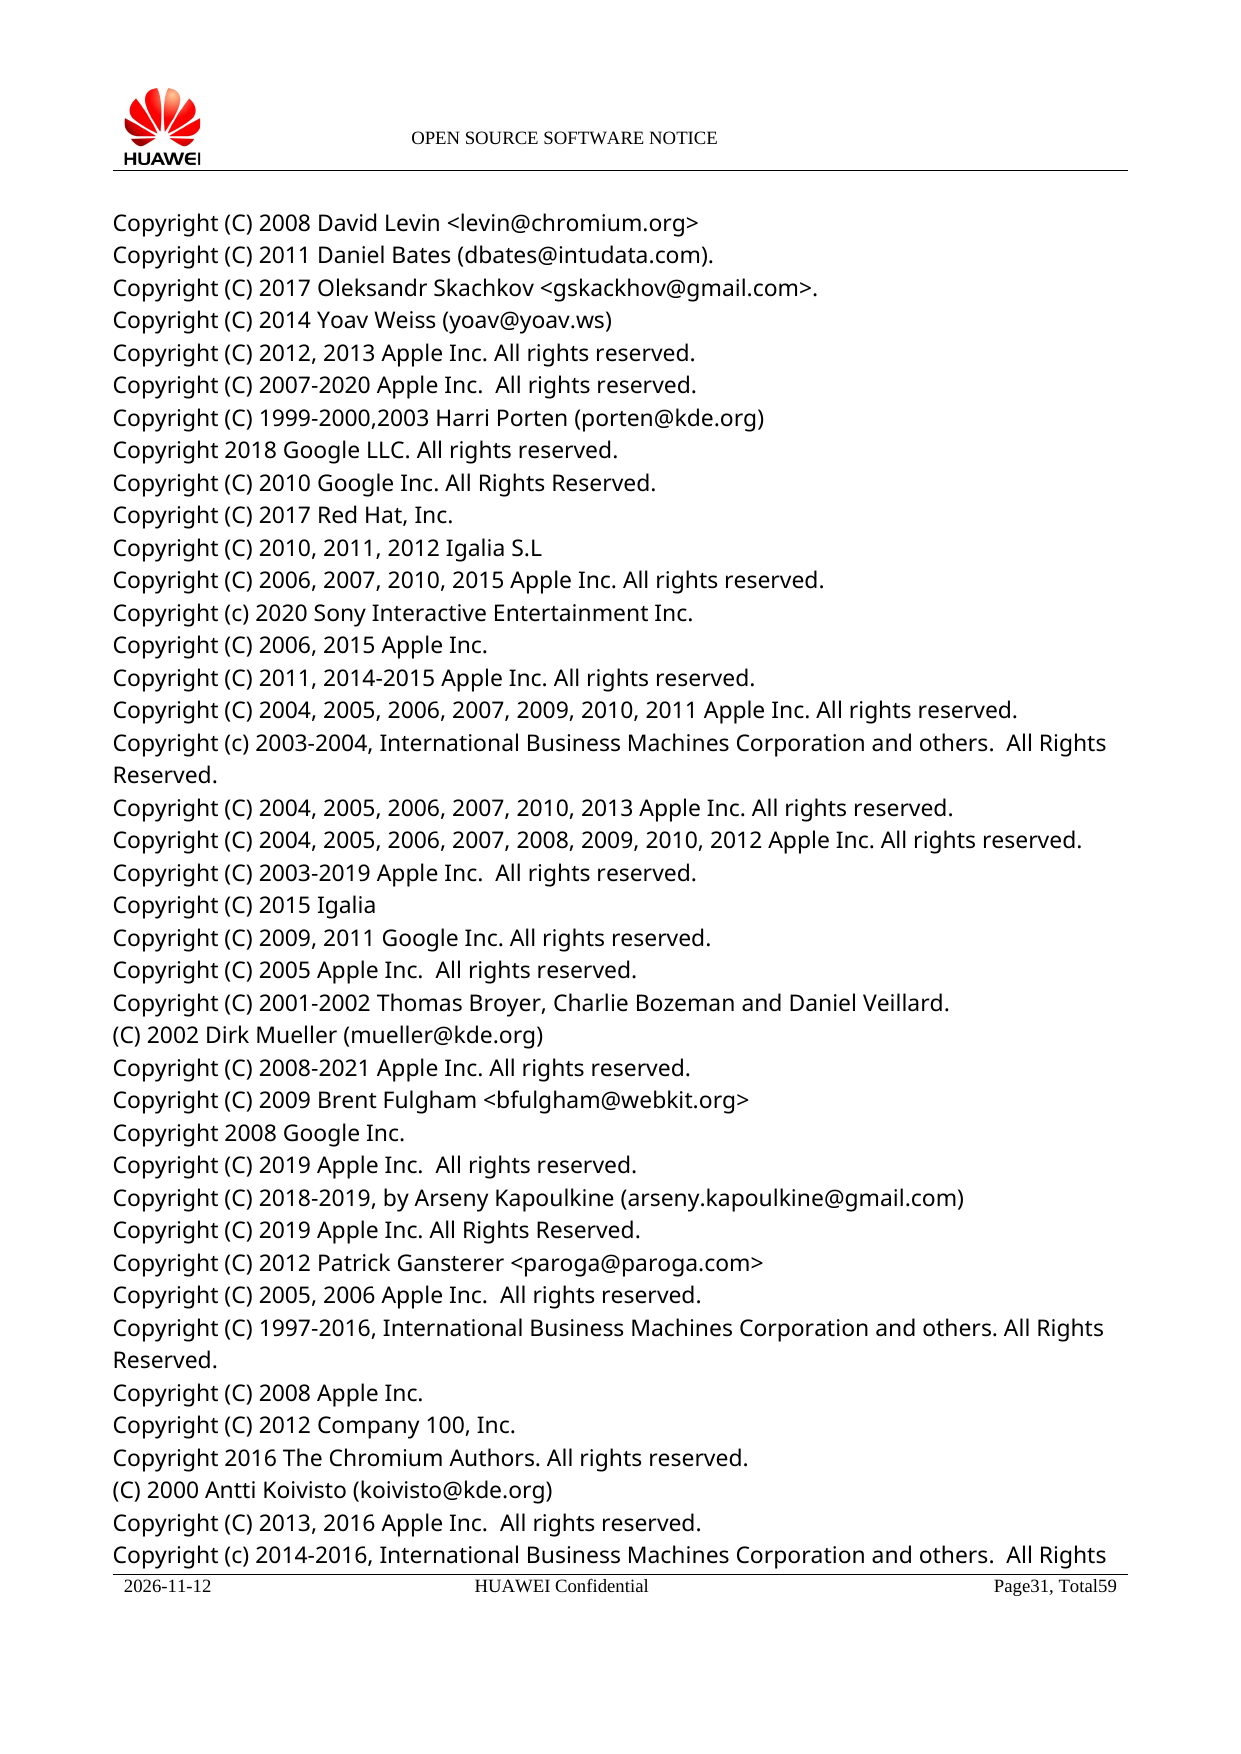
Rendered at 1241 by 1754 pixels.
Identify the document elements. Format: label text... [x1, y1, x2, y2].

picture [124, 88, 201, 165]
